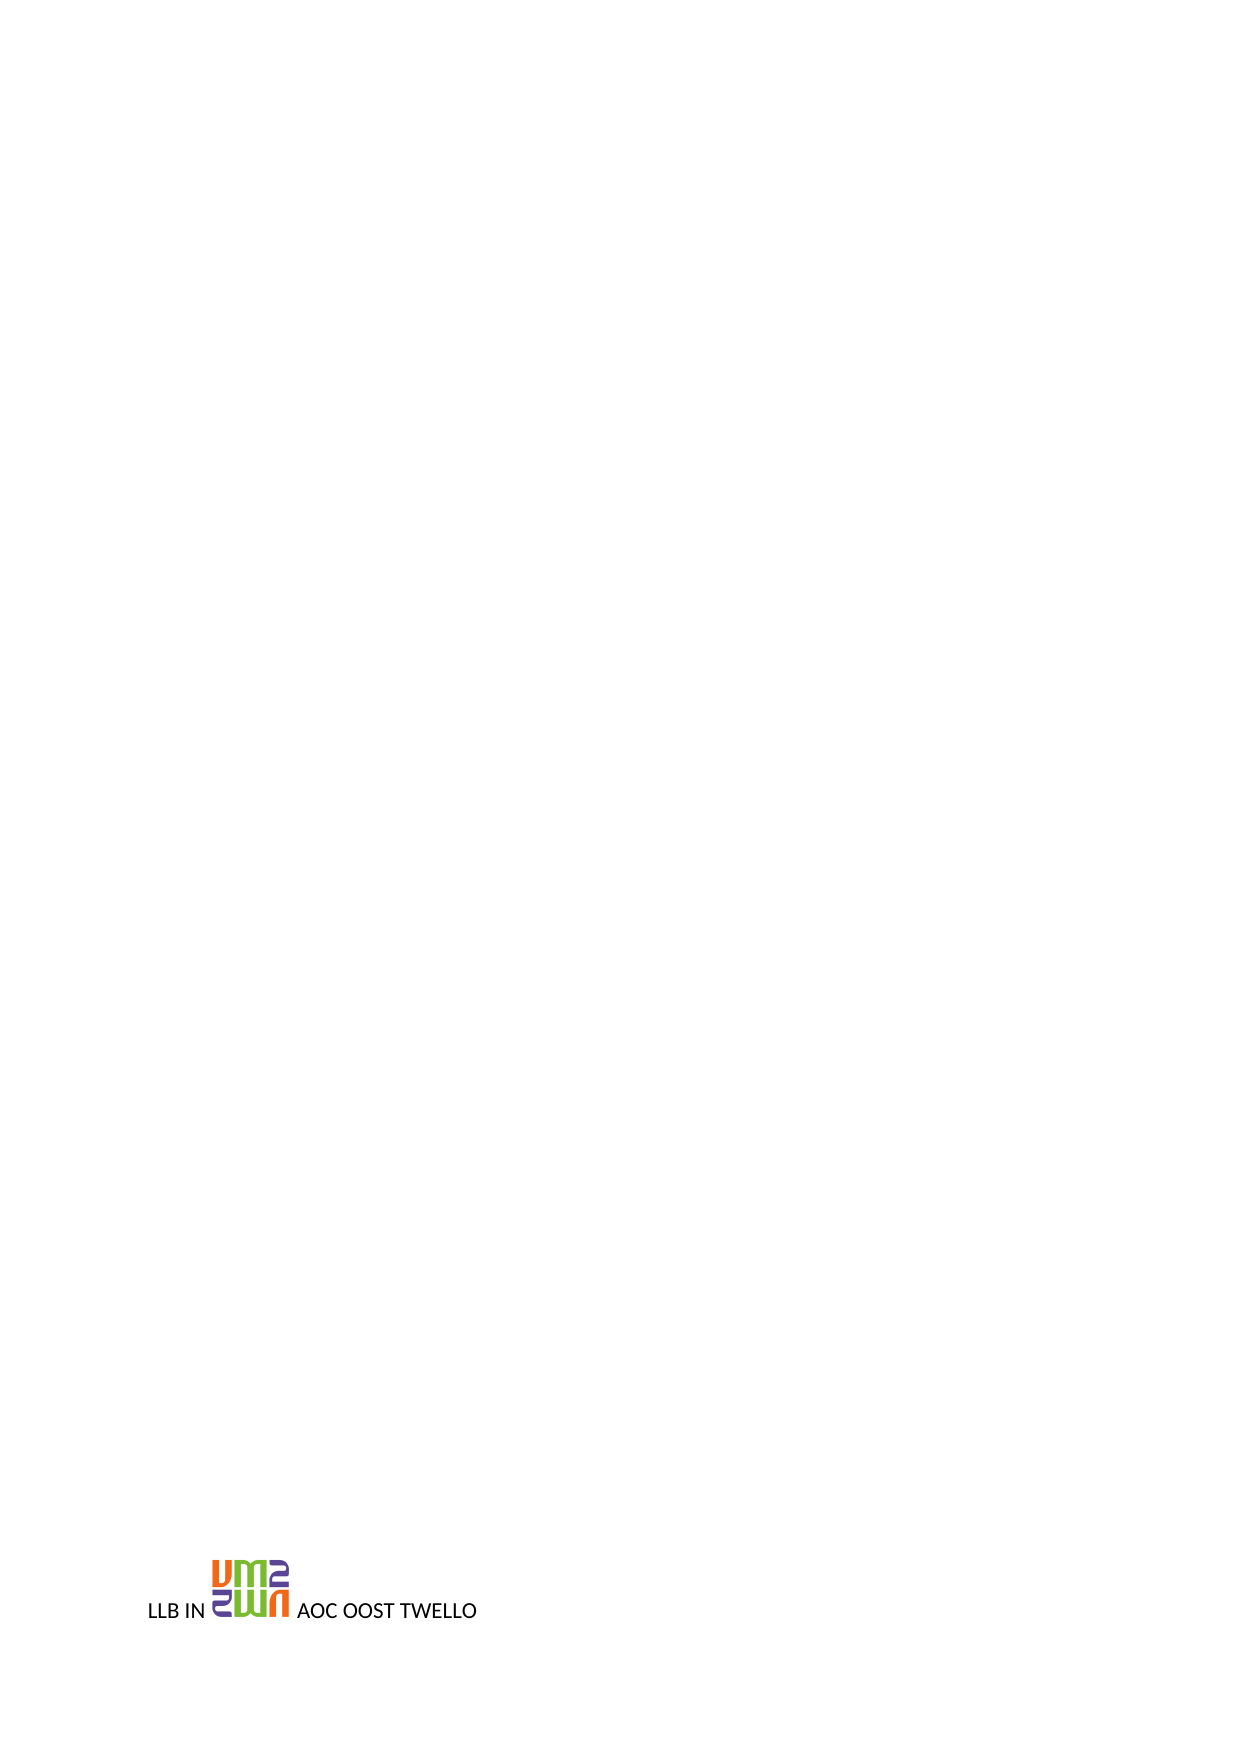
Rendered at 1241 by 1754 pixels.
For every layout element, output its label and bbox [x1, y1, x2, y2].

picture [210, 1559, 292, 1619]
